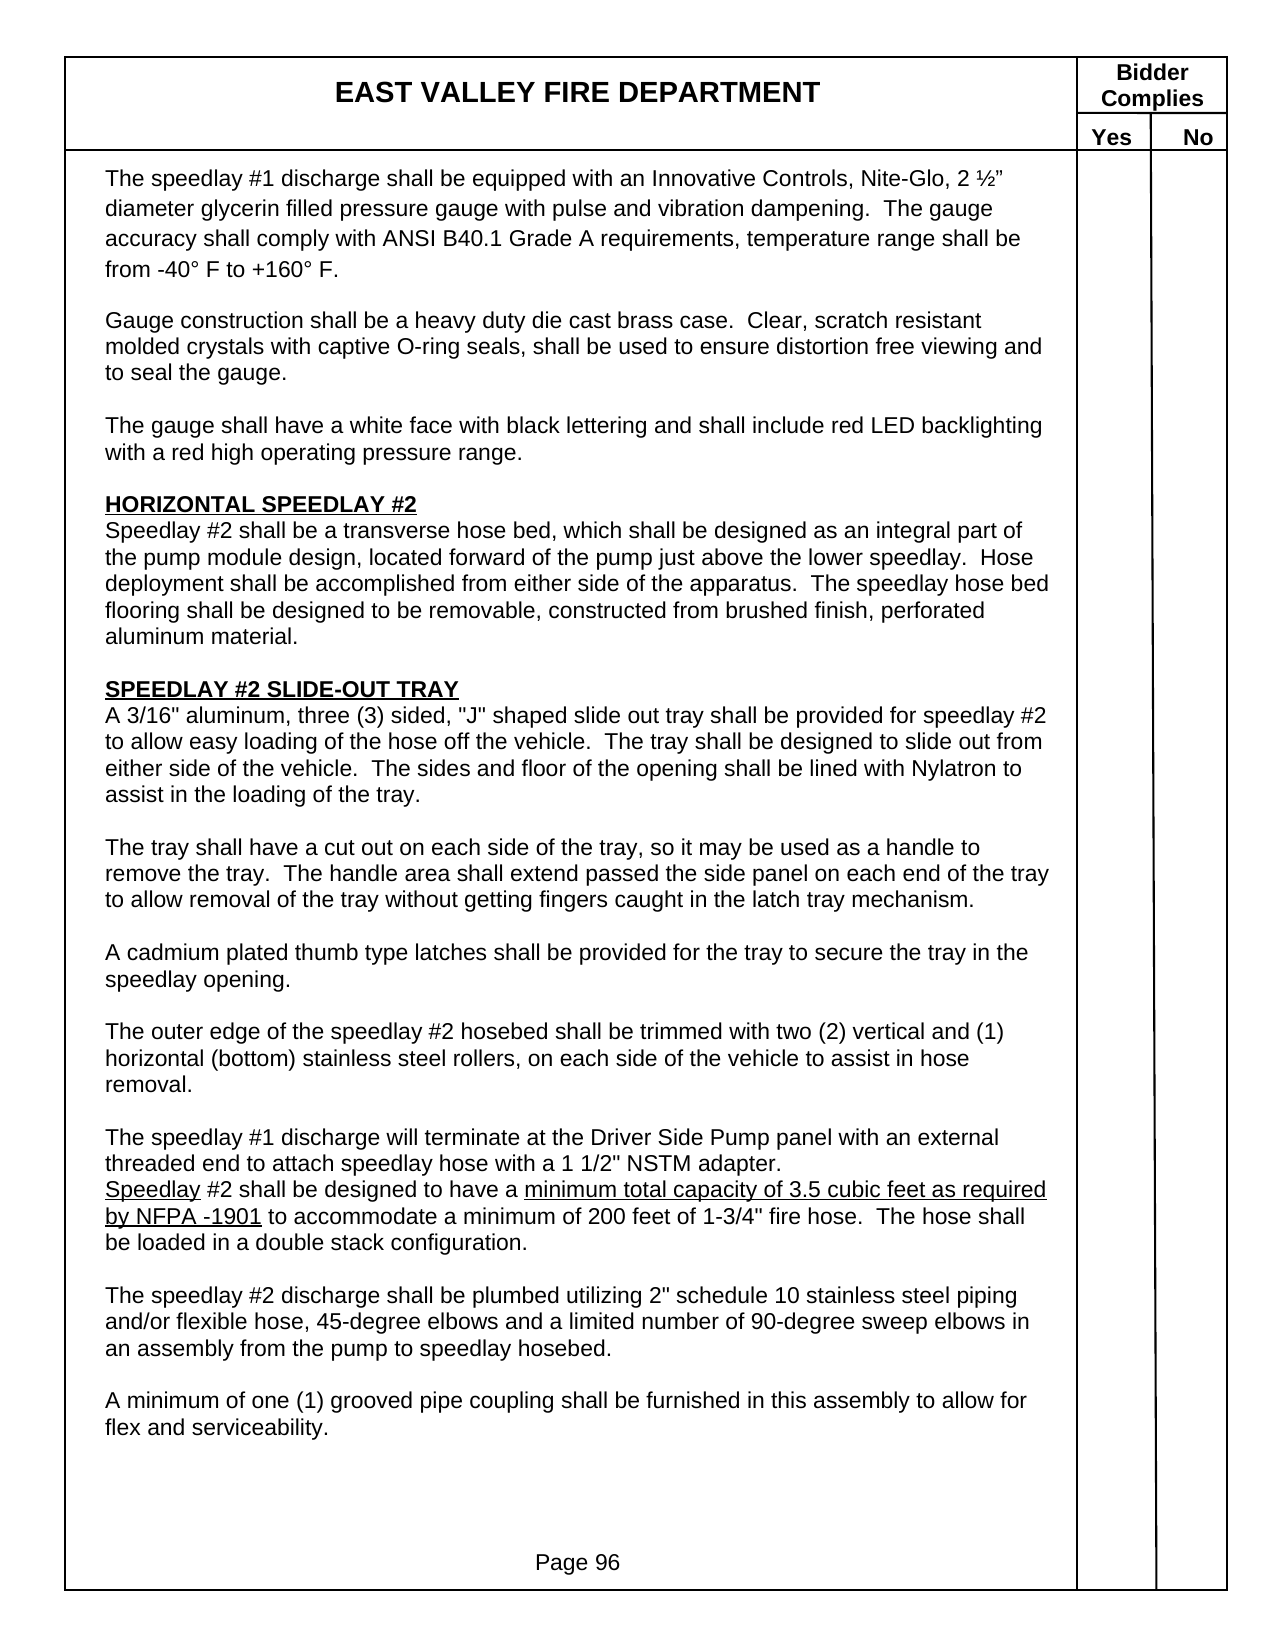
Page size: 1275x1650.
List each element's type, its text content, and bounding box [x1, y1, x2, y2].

text The speedlay #2 discharge shall be plumbed utilizing 2" schedule 10 stainless steel piping and/or flexible hose, 45-degree elbows and a limited number of 90-degree sweep elbows in an assembly from the pump to speedlay hosebed. [105, 1282, 1050, 1361]
text Speedlay #2 shall be a transverse hose bed, which shall be designed as an integral part of the pump module design, located forward of the pump just above the lower speedlay. Hose deployment shall be accomplished from either side of the apparatus. The speedlay hose bed flooring shall be designed to be removable, constructed from brushed finish, perforated aluminum material. [105, 517, 1050, 649]
text The gauge shall have a white face with black lettering and shall include red LED backlighting with a red high operating pressure range. [105, 412, 1050, 465]
text Gauge construction shall be a heavy duty die cast brass case. Clear, scratch resistant molded crystals with captive O-ring seals, shall be used to ensure distortion free viewing and to seal the gauge. [105, 307, 1050, 386]
text The outer edge of the speedlay #2 hosebed shall be trimmed with two (2) vertical and (1) horizontal (bottom) stainless steel rollers, on each side of the vehicle to assist in hose removal. [105, 1018, 1050, 1097]
text A minimum of one (1) grooved pipe coupling shall be furnished in this assembly to allow for flex and serviceability. [105, 1387, 1050, 1440]
subtitle SPEEDLAY #2 SLIDE-OUT TRAY [105, 676, 1050, 702]
text The tray shall have a cut out on each side of the tray, so it may be used as a handle to remove the tray. The handle area shall extend passed the side panel on each end of the tray to allow removal of the tray without getting fingers caught in the latch tray mechanism. [105, 834, 1050, 913]
subtitle HORIZONTAL SPEEDLAY #2 [105, 491, 1050, 517]
text The speedlay #1 discharge will terminate at the Driver Side Pump panel with an external threaded end to attach speedlay hose with a 1 1/2" NSTM adapter. [105, 1124, 1050, 1176]
text A 3/16" aluminum, three (3) sided, "J" shaped slide out tray shall be provided for speedlay #2 to allow easy loading of the hose off the vehicle. The tray shall be designed to slide out from either side of the vehicle. The sides and floor of the opening shall be lined with Nylatron to assist in the loading of the tray. [105, 702, 1050, 807]
text Speedlay #2 shall be designed to have a minimum total capacity of 3.5 cubic feet as required by NFPA -1901 to accommodate a minimum of 200 feet of 1-3/4" fire hose. The hose shall be loaded in a double stack configuration. [105, 1176, 1050, 1255]
text A cadmium plated thumb type latches shall be provided for the tray to secure the tray in the speedlay opening. [105, 939, 1050, 992]
text The speedlay #1 discharge shall be equipped with an Innovative Controls, Nite-Glo, 2 ½” diameter glycerin filled pressure gauge with pulse and vibration dampening. The gauge accuracy shall comply with ANSI B40.1 Grade A requirements, temperature range shall be from -40° F to +160° F. [105, 165, 1050, 282]
